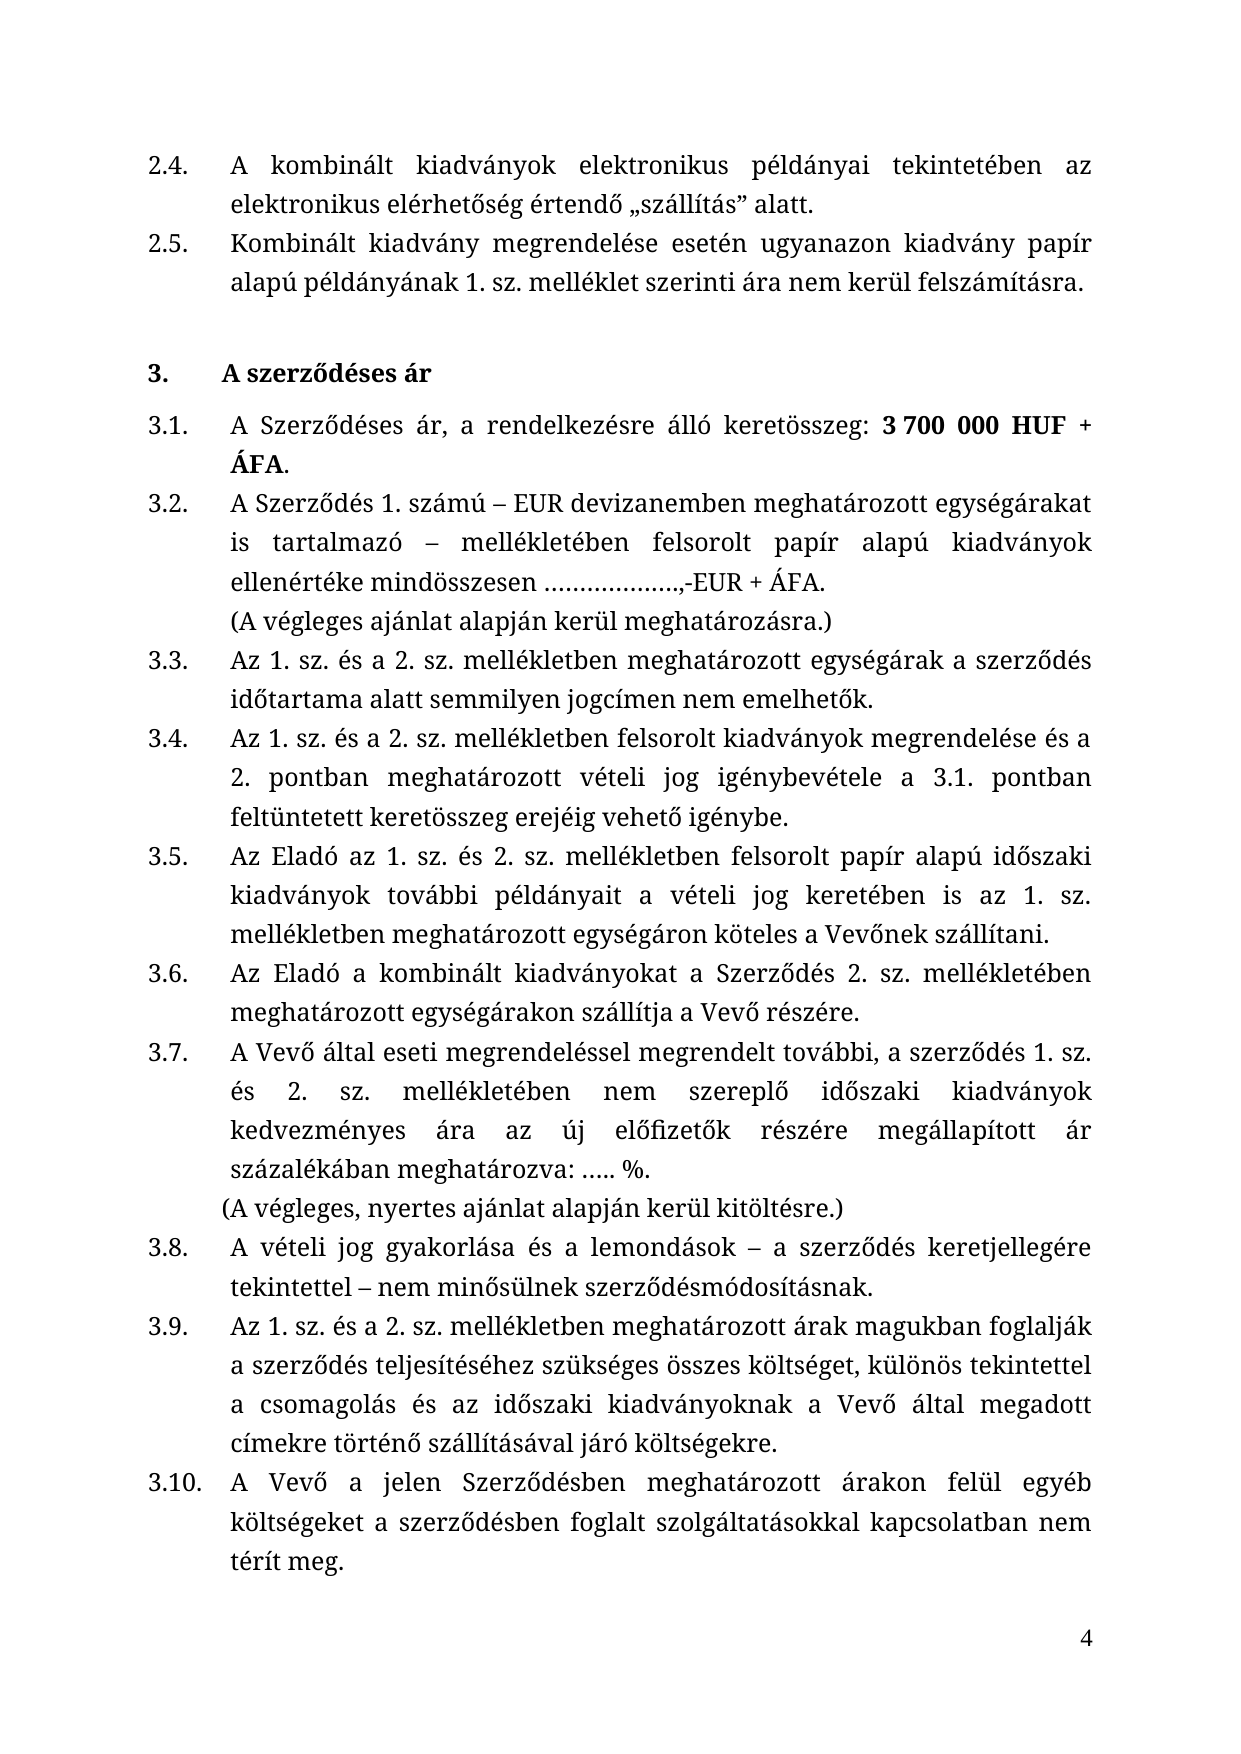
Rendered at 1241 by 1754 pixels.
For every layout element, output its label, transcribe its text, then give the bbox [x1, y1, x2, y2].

list Az 1. sz. és a 2. sz. mellékletben felsorolt kiadványok megrendelése és a 2. pontban meghatározott vételi jog igénybevétele a 3.1. pontban feltüntetett keretösszeg erejéig vehető igénybe. [148, 721, 1093, 833]
list A szerződéses ár [148, 356, 1093, 390]
list Az Eladó az 1. sz. és 2. sz. mellékletben felsorolt papír alapú időszaki kiadványok további példányait a vételi jog keretében is az 1. sz. mellékletben meghatározott egységáron köteles a Vevőnek szállítani. [148, 838, 1093, 951]
list A Vevő a jelen Szerződésben meghatározott árakon felül egyéb költségeket a szerződésben foglalt szolgáltatásokkal kapcsolatban nem térít meg. [148, 1465, 1093, 1577]
list A Szerződés 1. számú – EUR devizanemben meghatározott egységárakat is tartalmazó – mellékletében felsorolt papír alapú kiadványok ellenértéke mindösszesen ……………….,-EUR + ÁFA. [148, 486, 1093, 598]
list A Vevő által eseti megrendeléssel megrendelt további, a szerződés 1. sz. és 2. sz. mellékletében nem szereplő időszaki kiadványok kedvezményes ára az új előfizetők részére megállapított ár százalékában meghatározva: ….. %. [148, 1034, 1093, 1186]
list Az 1. sz. és a 2. sz. mellékletben meghatározott árak magukban foglalják a szerződés teljesítéséhez szükséges összes költséget, különös tekintettel a csomagolás és az időszaki kiadványoknak a Vevő által megadott címekre történő szállításával járó költségekre. [148, 1308, 1093, 1460]
list Az 1. sz. és a 2. sz. mellékletben meghatározott egységárak a szerződés időtartama alatt semmilyen jogcímen nem emelhetők. [148, 643, 1093, 716]
list A kombinált kiadványok elektronikus példányai tekintetében az elektronikus elérhetőség értendő „szállítás” alatt. [148, 148, 1093, 221]
text (A végleges, nyertes ajánlat alapján kerül kitöltésre.) [148, 1191, 1093, 1225]
list A vételi jog gyakorlása és a lemondások – a szerződés keretjellegére tekintettel – nem minősülnek szerződésmódosításnak. [148, 1230, 1093, 1303]
list Kombinált kiadvány megrendelése esetén ugyanazon kiadvány papír alapú példányának 1. sz. melléklet szerinti ára nem kerül felszámításra. [148, 226, 1093, 299]
list Az Eladó a kombinált kiadványokat a Szerződés 2. sz. mellékletében meghatározott egységárakon szállítja a Vevő részére. [148, 956, 1093, 1029]
list (A végleges ajánlat alapján kerül meghatározásra.) [230, 603, 1093, 637]
list A Szerződéses ár, a rendelkezésre álló keretösszeg: 3 700 000 HUF + ÁFA. [148, 408, 1093, 481]
